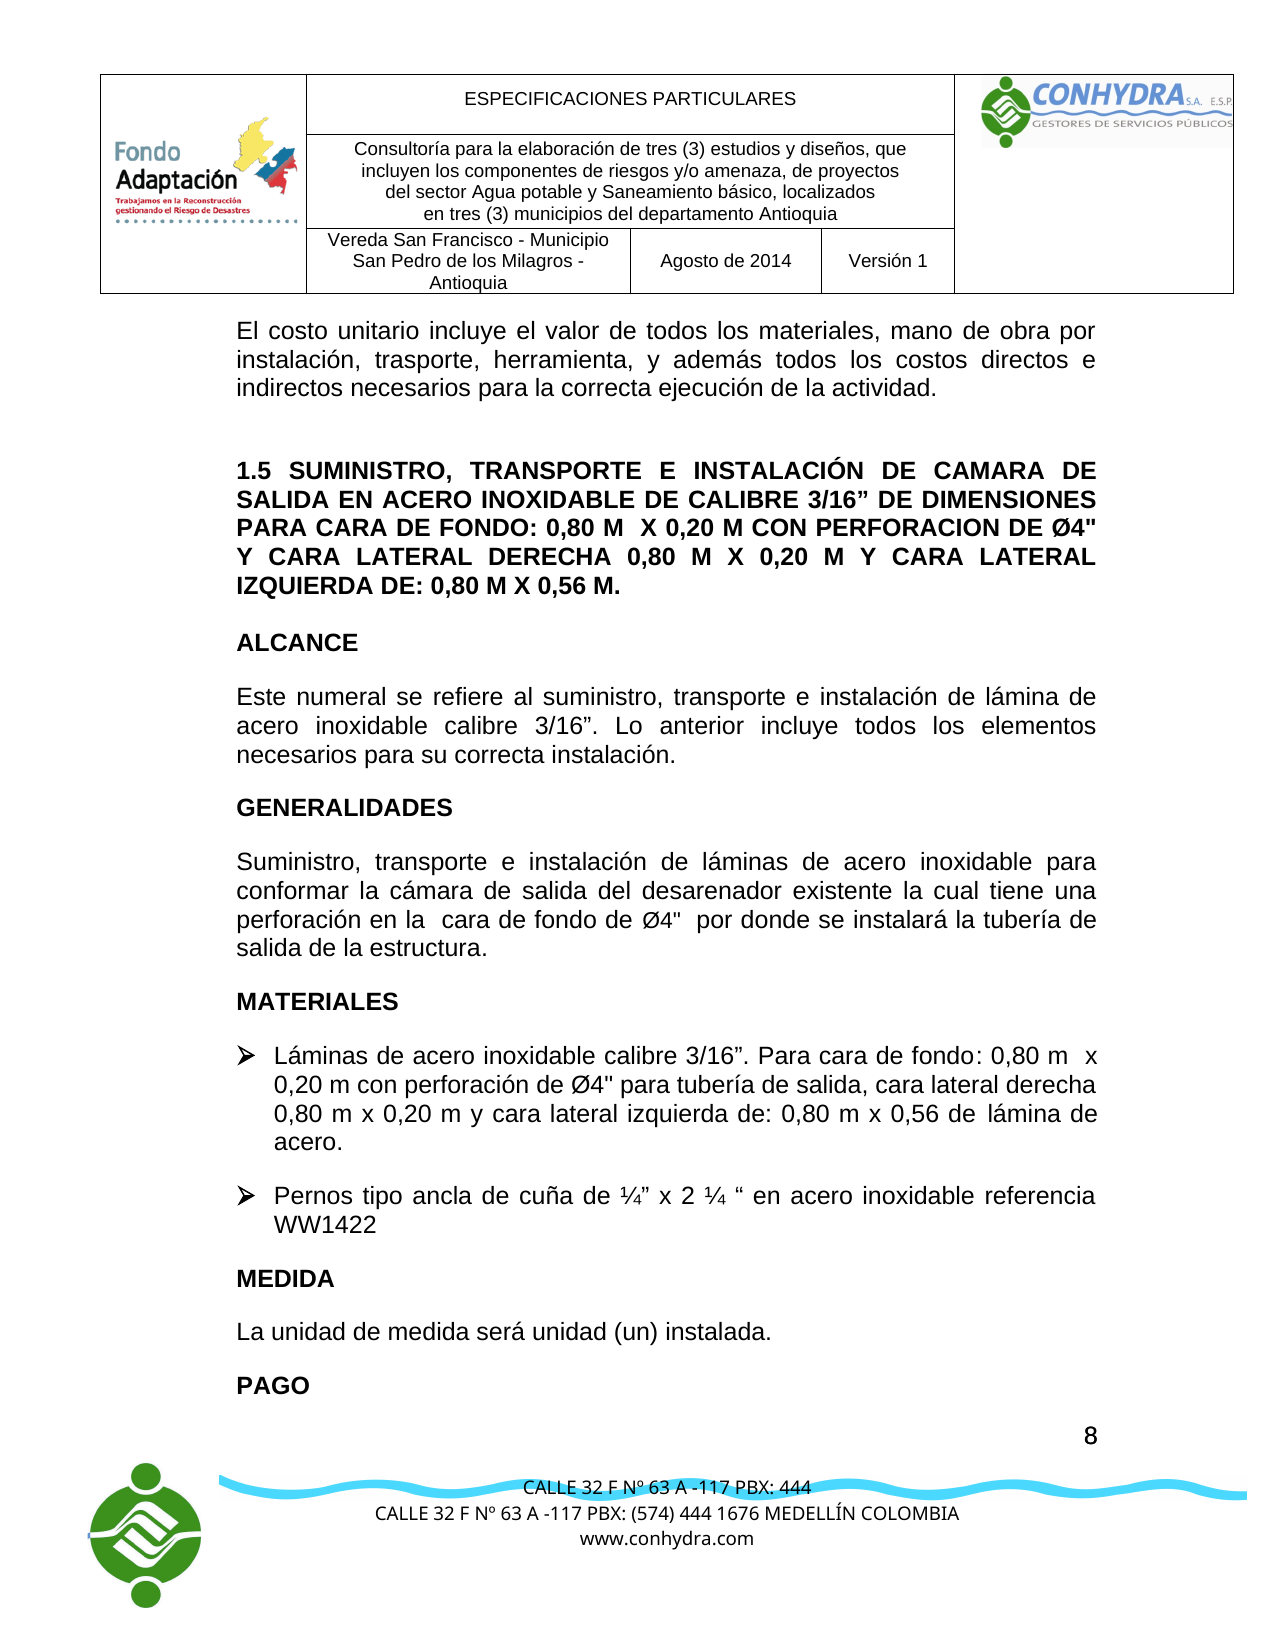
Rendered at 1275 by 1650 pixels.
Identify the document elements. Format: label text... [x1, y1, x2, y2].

text Este numeral se refiere al suministro, transporte e instalación de lámina de acero inoxidable calibre 3/16”. Lo anterior incluye todos los elementos necesarios para su correcta instalación. [236, 682, 1098, 768]
text El costo unitario incluye el valor de todos los materiales, mano de obra por instalación, trasporte, herramienta, y además todos los costos directos e indirectos necesarios para la correcta ejecución de la actividad. [236, 316, 1098, 402]
text ALCANCE [236, 628, 1098, 657]
picture [218, 1475, 1247, 1501]
list Láminas de acero inoxidable calibre 3/16”. Para cara de fondo: 0,80 m x 0,20 m con perforación de Ø4" para tubería de salida, cara lateral derecha 0,80 m x 0,20 m y cara lateral izquierda de: 0,80 m x 0,56 de lámina de acero. [236, 1041, 1098, 1156]
picture [87, 1457, 201, 1608]
text Suministro, transporte e instalación de láminas de acero inoxidable para conformar la cámara de salida del desarenador existente la cual tiene una perforación en la cara de fondo de Ø4" por donde se instalará la tubería de salida de la estructura. [236, 847, 1098, 962]
text La unidad de medida será unidad (un) instalada. [236, 1317, 1098, 1346]
text GENERALIDADES [236, 793, 1098, 822]
picture [981, 75, 1233, 148]
picture [115, 111, 298, 224]
list Pernos tipo ancla de cuña de ¼” x 2 ¼ “ en acero inoxidable referencia WW1422 [236, 1181, 1098, 1239]
text PAGO [236, 1371, 1098, 1400]
text MATERIALES [236, 987, 1098, 1016]
subtitle 1.5 SUMINISTRO, TRANSPORTE E INSTALACIÓN DE CAMARA DE salida EN ACERO INOXIDABLE de calibre 3/16” de dimensiones para cara de fondo: 0,80 m X 0,20 m CON PERFORACION DE Ø4" Y CARA LATERAL DERECHA 0,80 m X 0,20 m Y CARA LATERAL IZQUIERDA DE: 0,80 m X 0,56 m. [236, 456, 1098, 600]
text MEDIDA [236, 1264, 1098, 1292]
